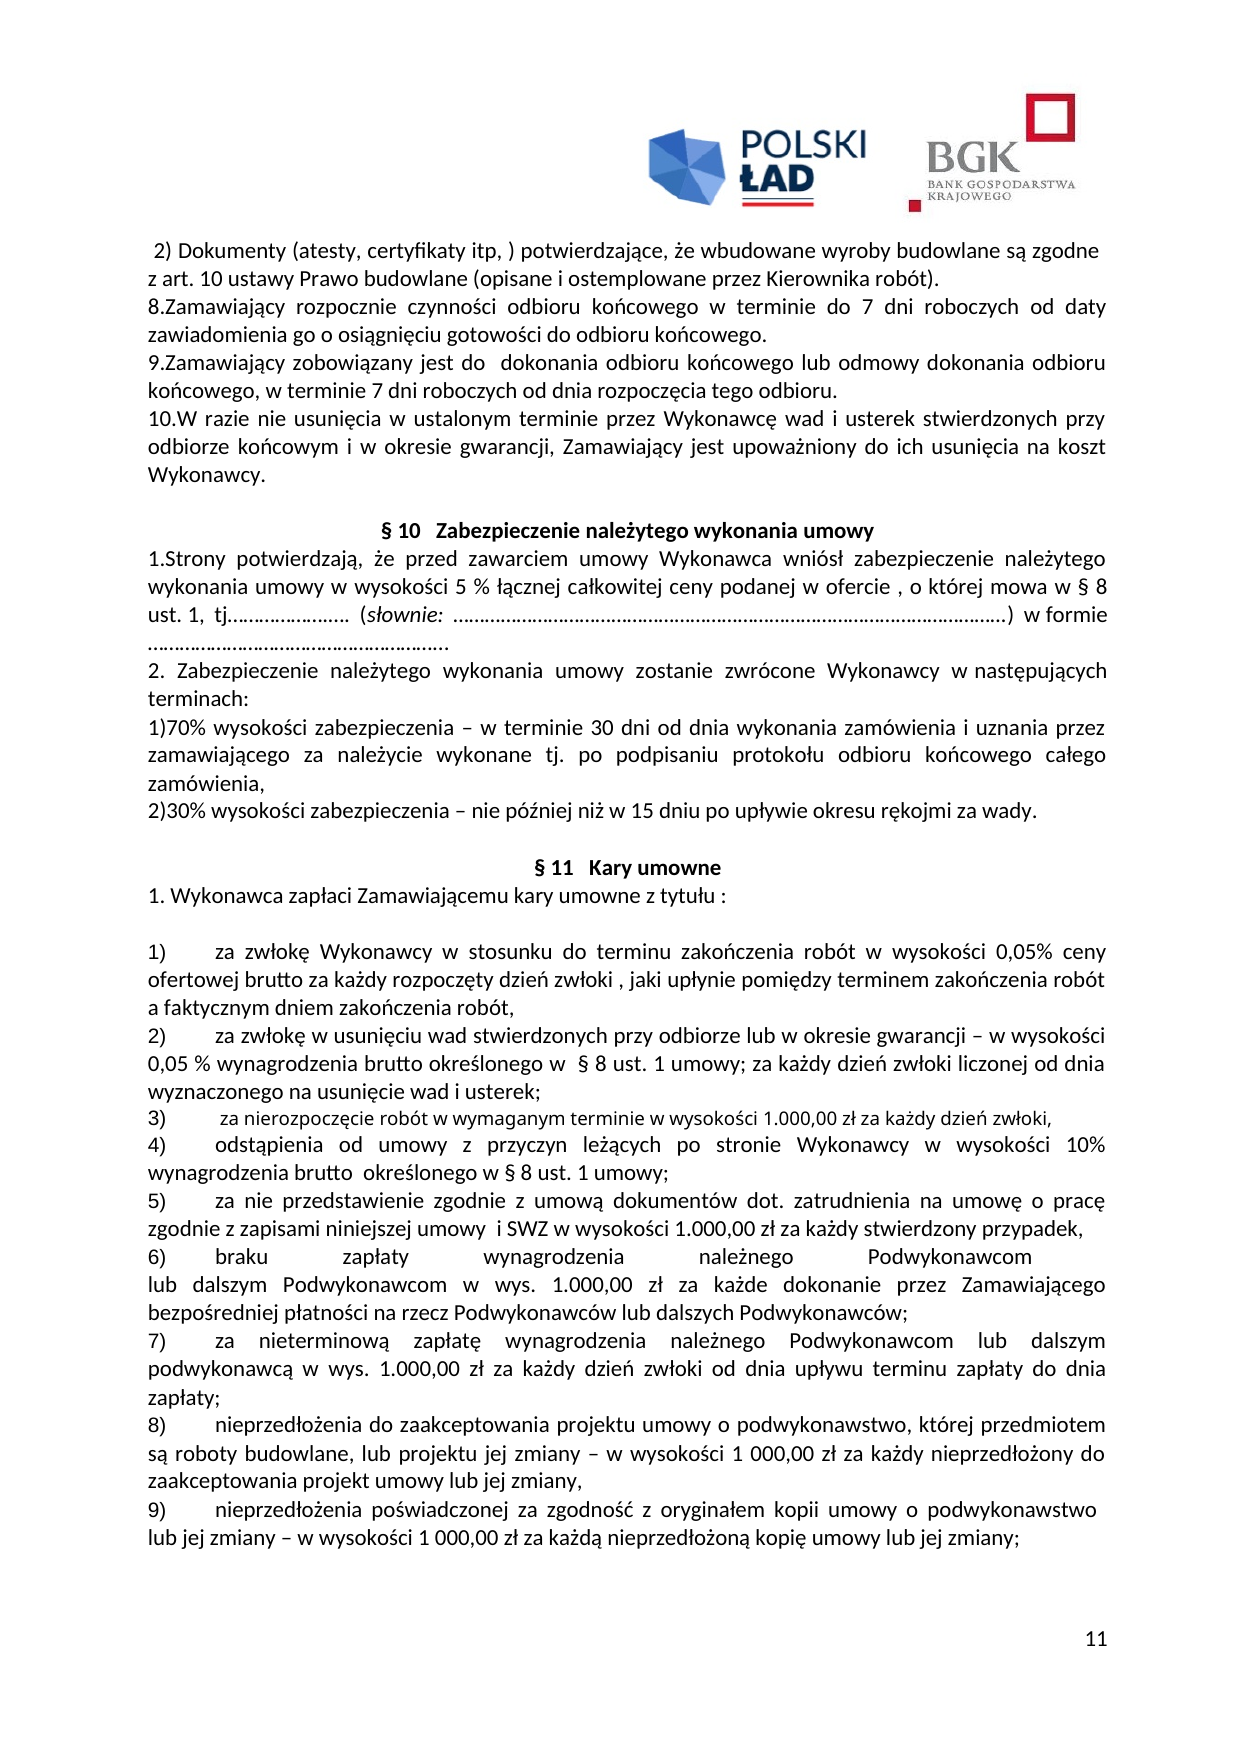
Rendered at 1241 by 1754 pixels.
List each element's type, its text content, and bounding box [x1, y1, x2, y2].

text § 10 Zabezpieczenie należytego wykonania umowy [148, 516, 1107, 544]
text 1)70% wysokości zabezpieczenia – w terminie 30 dni od dnia wykonania zamówienia i uznania przez zamawiającego za należycie wykonane tj. po podpisaniu protokołu odbioru końcowego całego zamówienia, [148, 713, 1107, 797]
list za nie przedstawienie zgodnie z umową dokumentów dot. zatrudnienia na umowę o pracę zgodnie z zapisami niniejszej umowy i SWZ w wysokości 1.000,00 zł za każdy stwierdzony przypadek, [148, 1186, 1107, 1242]
list za nieterminową zapłatę wynagrodzenia należnego Podwykonawcom lub dalszym podwykonawcą w wys. 1.000,00 zł za każdy dzień zwłoki od dnia upływu terminu zapłaty do dnia zapłaty; [148, 1327, 1107, 1411]
list za zwłokę w usunięciu wad stwierdzonych przy odbiorze lub w okresie gwarancji – w wysokości 0,05 % wynagrodzenia brutto określonego w § 8 ust. 1 umowy; za każdy dzień zwłoki liczonej od dnia wyznaczonego na usunięcie wad i usterek; [148, 1021, 1107, 1105]
text 2) Dokumenty (atesty, certyfikaty itp, ) potwierdzające, że wbudowane wyroby budowlane są zgodne z art. 10 ustawy Prawo budowlane (opisane i ostemplowane przez Kierownika robót). [148, 236, 1107, 292]
list nieprzedłożenia poświadczonej za zgodność z oryginałem kopii umowy o podwykonawstwo lub jej zmiany – w wysokości 1 000,00 zł za każdą nieprzedłożoną kopię umowy lub jej zmiany; [148, 1495, 1107, 1551]
list braku zapłaty wynagrodzenia należnego Podwykonawcom lub dalszym Podwykonawcom w wys. 1.000,00 zł za każde dokonanie przez Zamawiającego bezpośredniej płatności na rzecz Podwykonawców lub dalszych Podwykonawców; [148, 1242, 1107, 1327]
list za nierozpoczęcie robót w wymaganym terminie w wysokości 1.000,00 zł za każdy dzień zwłoki, [148, 1105, 1107, 1130]
list nieprzedłożenia do zaakceptowania projektu umowy o podwykonawstwo, której przedmiotem są roboty budowlane, lub projektu jej zmiany – w wysokości 1 000,00 zł za każdy nieprzedłożony do zaakceptowania projekt umowy lub jej zmiany, [148, 1411, 1107, 1495]
text 10.W razie nie usunięcia w ustalonym terminie przez Wykonawcę wad i usterek stwierdzonych przy odbiorze końcowym i w okresie gwarancji, Zamawiający jest upoważniony do ich usunięcia na koszt Wykonawcy. [148, 404, 1107, 488]
text 2. Zabezpieczenie należytego wykonania umowy zostanie zwrócone Wykonawcy w następujących terminach: [148, 657, 1107, 713]
text 8.Zamawiający rozpocznie czynności odbioru końcowego w terminie do 7 dni roboczych od daty zawiadomienia go o osiągnięciu gotowości do odbioru końcowego. [148, 292, 1107, 348]
text 9.Zamawiający zobowiązany jest do dokonania odbioru końcowego lub odmowy dokonania odbioru końcowego, w terminie 7 dni roboczych od dnia rozpoczęcia tego odbioru. [148, 348, 1107, 404]
list za zwłokę Wykonawcy w stosunku do terminu zakończenia robót w wysokości 0,05% ceny ofertowej brutto za każdy rozpoczęty dzień zwłoki , jaki upłynie pomiędzy terminem zakończenia robót a faktycznym dniem zakończenia robót, [148, 937, 1107, 1021]
text § 11 Kary umowne [148, 853, 1107, 881]
text 1.Strony potwierdzają, że przed zawarciem umowy Wykonawca wniósł zabezpieczenie należytego wykonania umowy w wysokości 5 % łącznej całkowitej ceny podanej w ofercie , o której mowa w § 8 ust. 1, tj……………….…. (słownie: ……………………………………………………………………………………………) w formie ………………………………………………... [148, 544, 1107, 657]
text 1. Wykonawca zapłaci Zamawiającemu kary umowne z tytułu : [148, 881, 1107, 909]
picture [628, 73, 1108, 237]
text 2)30% wysokości zabezpieczenia – nie później niż w 15 dniu po upływie okresu rękojmi za wady. [148, 797, 1107, 825]
list odstąpienia od umowy z przyczyn leżących po stronie Wykonawcy w wysokości 10% wynagrodzenia brutto określonego w § 8 ust. 1 umowy; [148, 1130, 1107, 1186]
